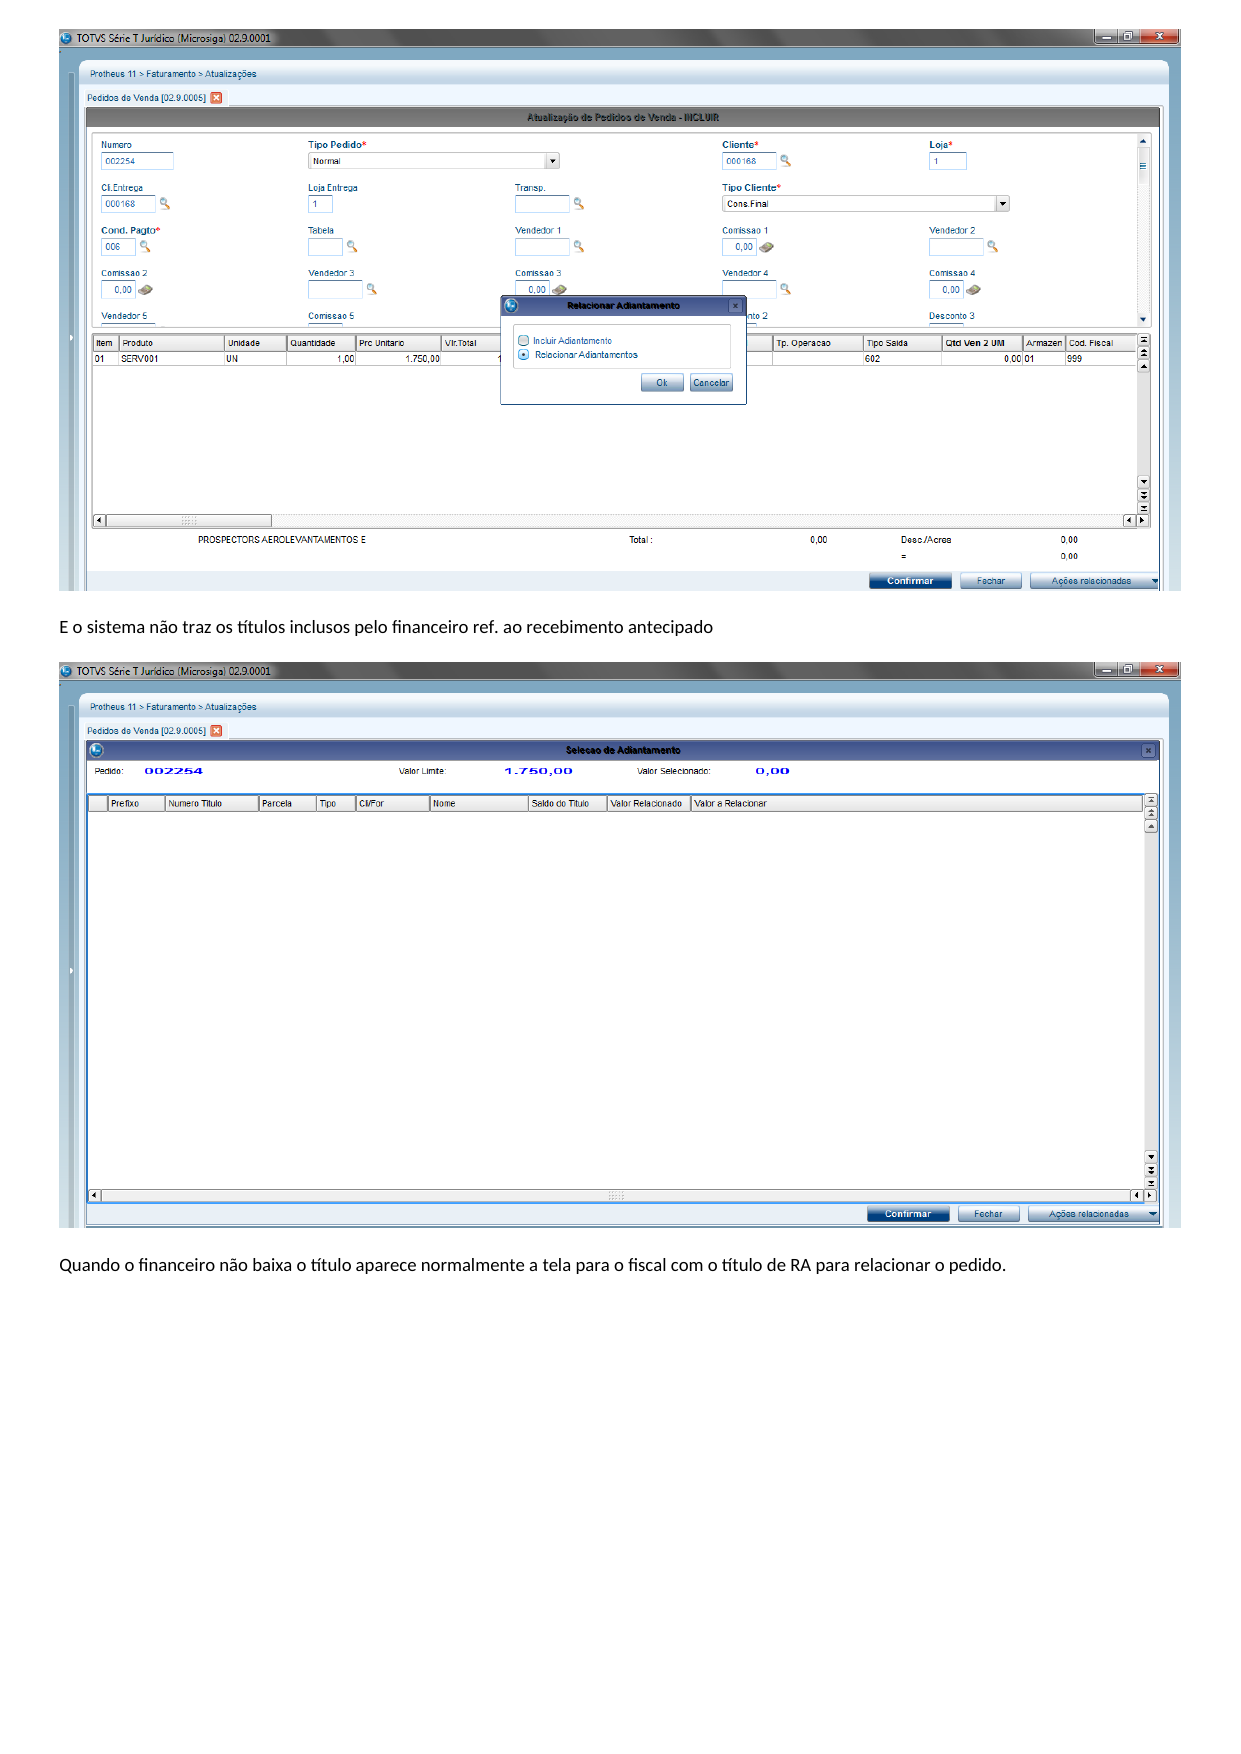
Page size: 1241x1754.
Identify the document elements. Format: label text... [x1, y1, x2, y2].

text E o sistema não traz os títulos inclusos pelo financeiro ref. ao recebimento antecipado [59, 616, 1181, 638]
picture [59, 29, 1181, 591]
text Quando o financeiro não baixa o título aparece normalmente a tela para o fiscal com o título de RA para relacionar o pedido. [59, 1253, 1181, 1276]
picture [59, 662, 1181, 1228]
